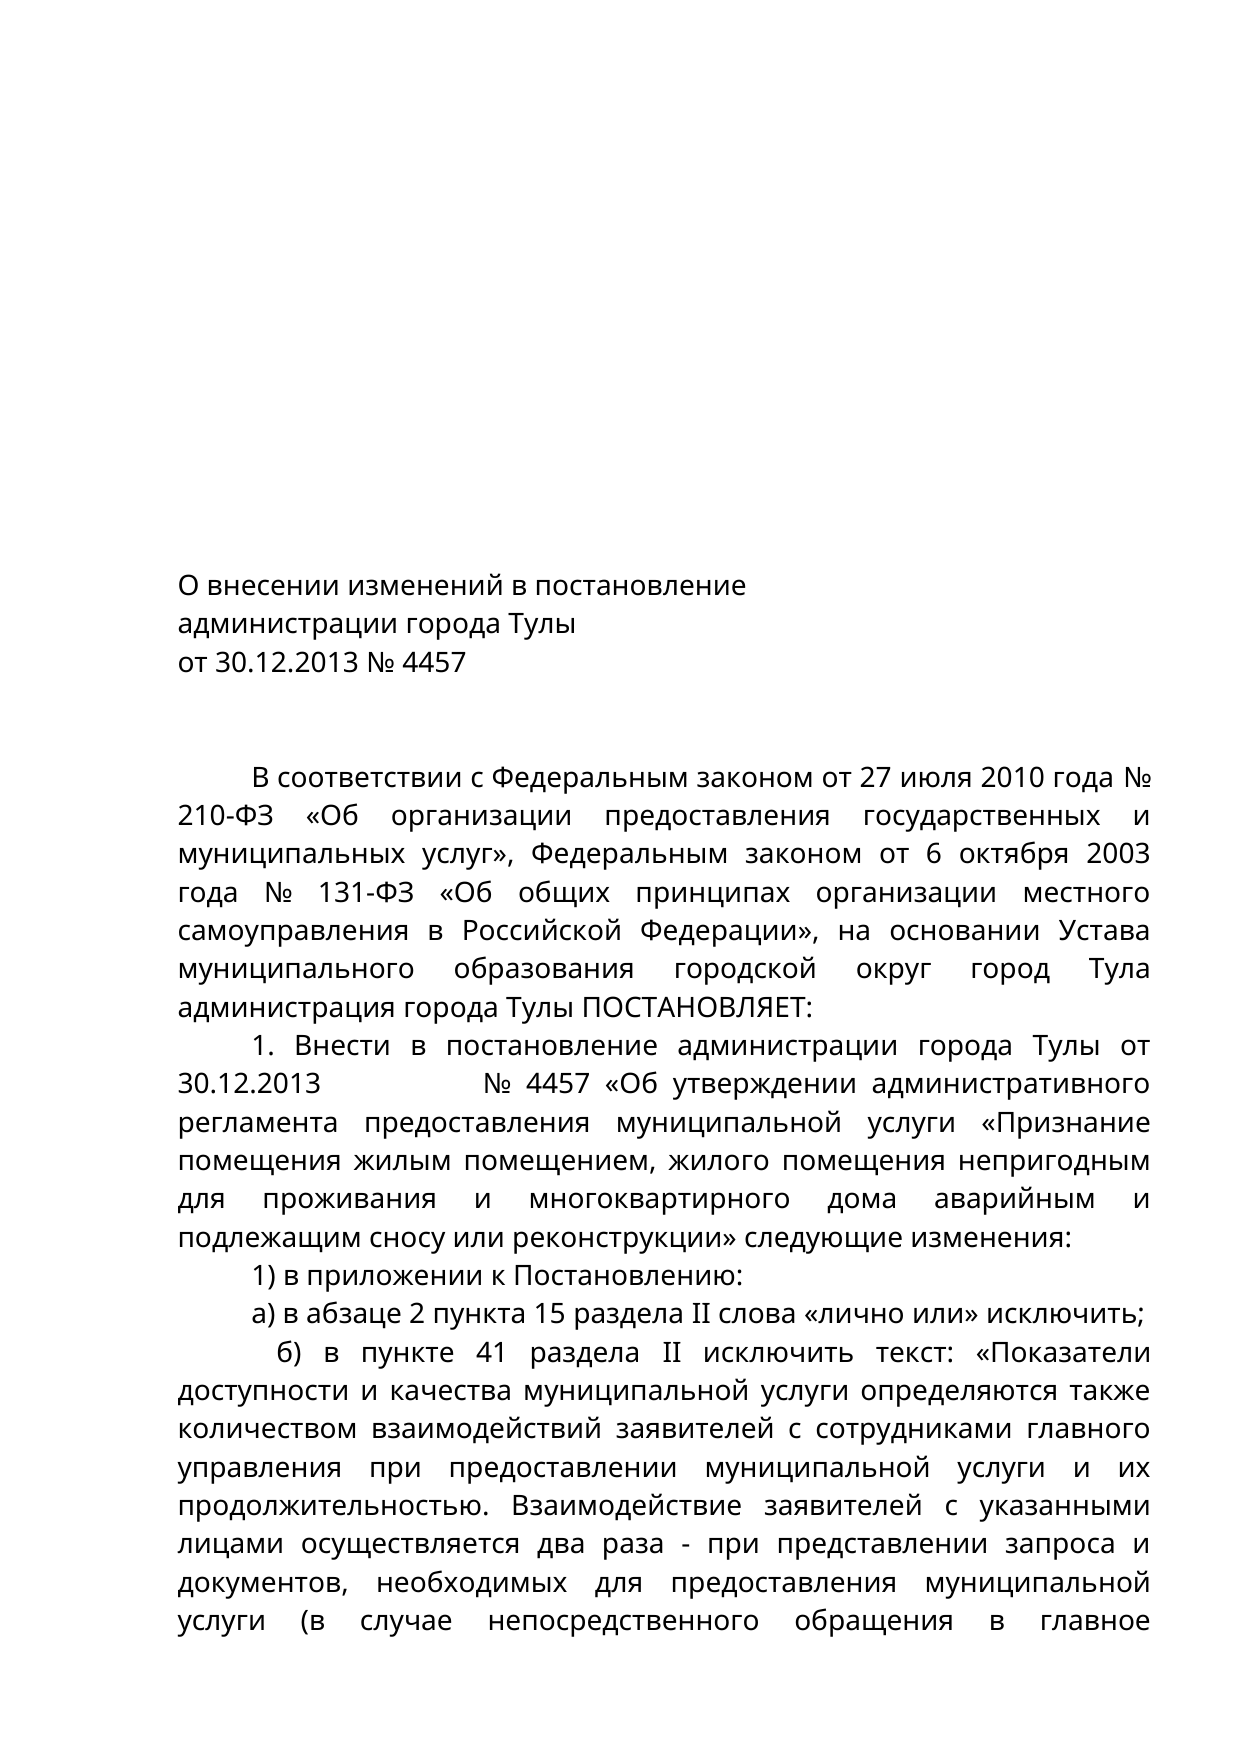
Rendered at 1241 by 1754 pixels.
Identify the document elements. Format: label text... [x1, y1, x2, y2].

text В соответствии с Федеральным законом от 27 июля 2010 года № 210-ФЗ «Об организации предоставления государственных и муниципальных услуг», Федеральным законом от 6 октября 2003 года № 131-ФЗ «Об общих принципах организации местного самоуправления в Российской Федерации», на основании Устава муниципального образования городской округ город Тула администрация города Тулы ПОСТАНОВЛЯЕТ: [177, 757, 1152, 1025]
text 1. Внести в постановление администрации города Тулы от 30.12.2013 № 4457 «Об утверждении административного регламента предоставления муниципальной услуги «Признание помещения жилым помещением, жилого помещения непригодным для проживания и многоквартирного дома аварийным и подлежащим сносу или реконструкции» следующие изменения: [177, 1025, 1152, 1255]
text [177, 1332, 1152, 1638]
text 1) в приложении к Постановлению: [177, 1255, 1152, 1293]
text О внесении изменений в постановление [177, 565, 1152, 603]
text от 30.12.2013 № 4457 [177, 642, 1152, 680]
text а) в абзаце 2 пункта 15 раздела II слова «лично или» исключить; [177, 1293, 1152, 1332]
text администрации города Тулы [177, 603, 1152, 642]
